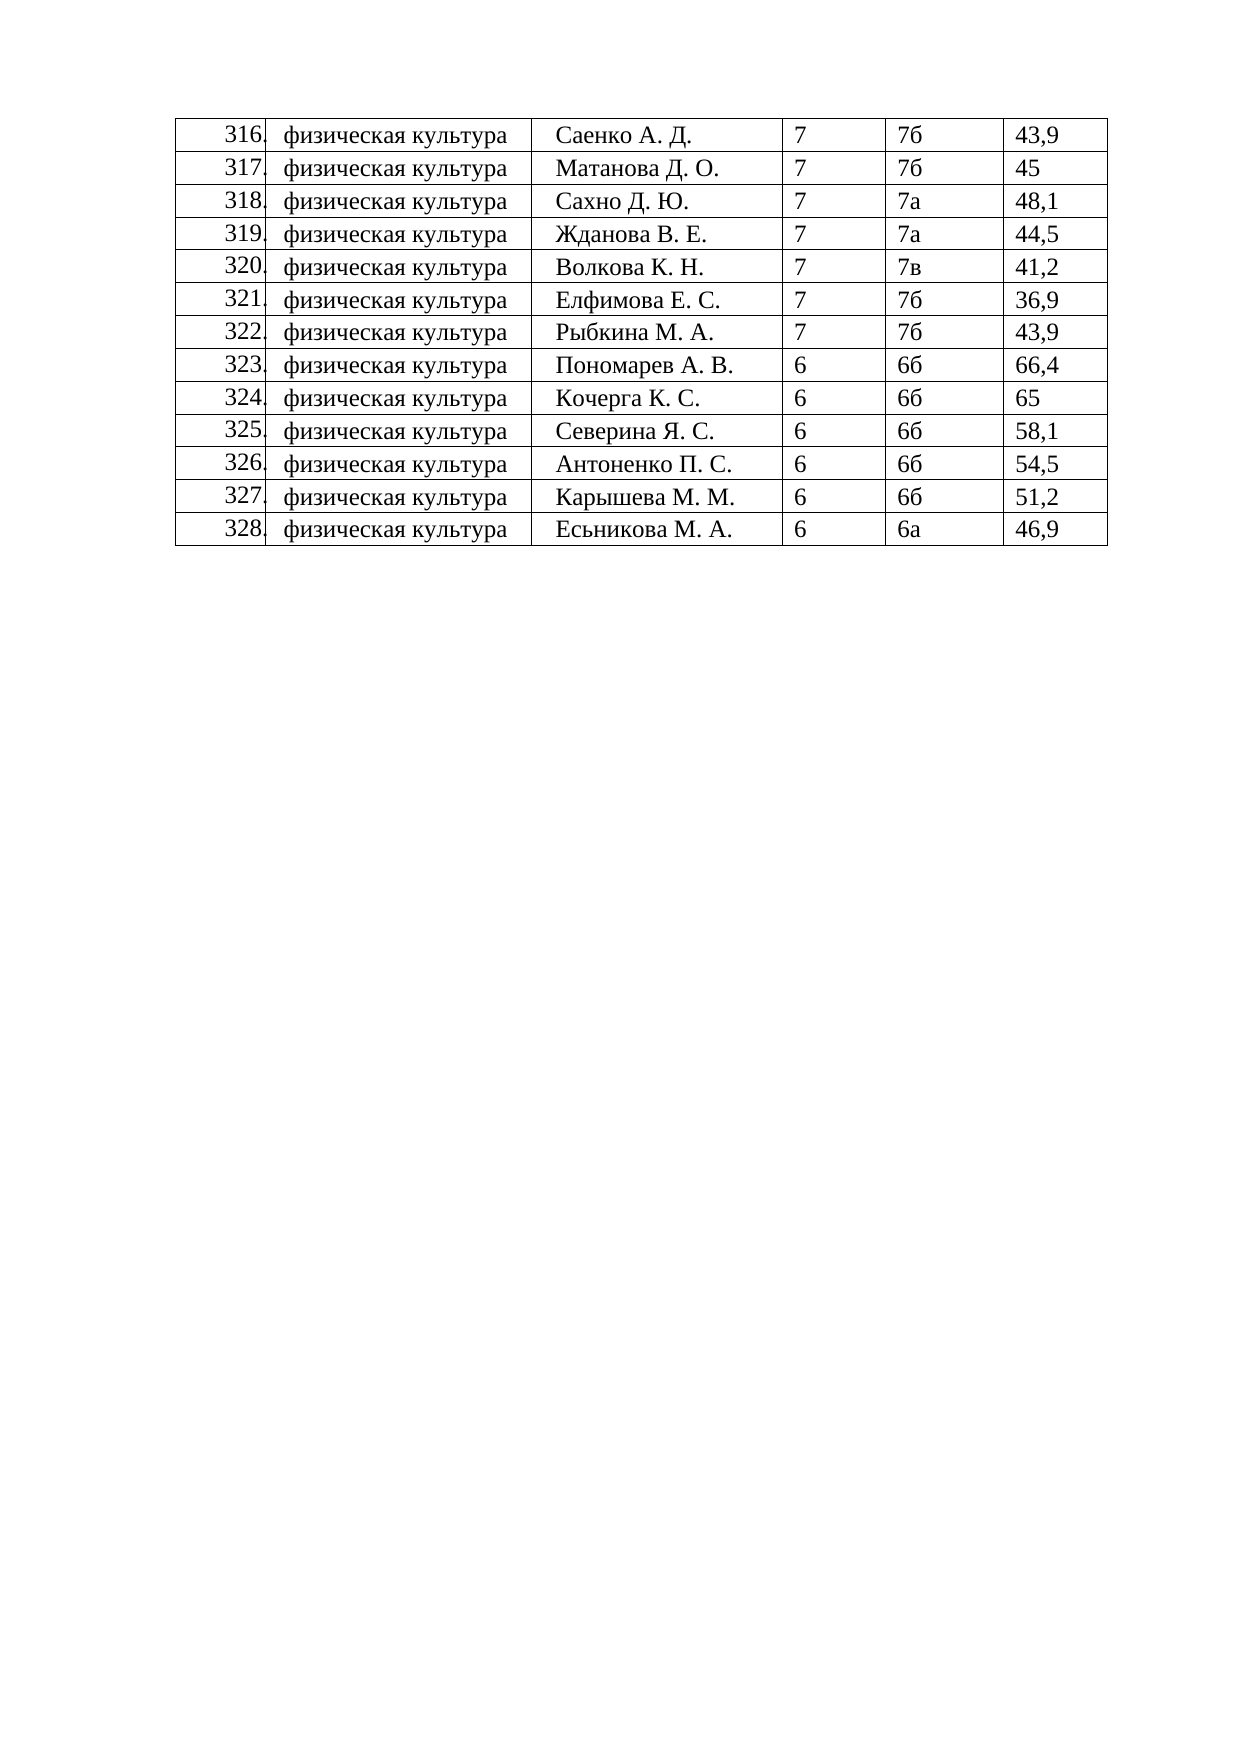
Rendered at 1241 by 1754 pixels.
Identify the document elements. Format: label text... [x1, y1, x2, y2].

table_cell Северина Я. С. [532, 415, 782, 446]
table_cell [176, 152, 265, 184]
table_cell физическая культура [266, 283, 531, 315]
table_cell 6б [886, 480, 1003, 512]
table_cell 6 [783, 447, 885, 479]
table_cell 7 [783, 283, 885, 315]
table_cell [176, 283, 265, 315]
table_cell Есьникова М. А. [532, 513, 782, 545]
table_cell 36,9 [1004, 283, 1107, 315]
table_cell 7а [886, 185, 1003, 217]
table_cell 58,1 [1004, 415, 1107, 446]
table_cell 6б [886, 349, 1003, 381]
table_cell 7в [886, 250, 1003, 282]
table_cell 45 [1004, 152, 1107, 184]
table_cell Карышева М. М. [532, 480, 782, 512]
table_cell [176, 382, 265, 413]
table_cell 41,2 [1004, 250, 1107, 282]
table_cell 7б [886, 316, 1003, 348]
table_cell Волкова К. Н. [532, 250, 782, 282]
table_cell Антоненко П. С. [532, 447, 782, 479]
table_cell 43,9 [1004, 316, 1107, 348]
table_cell Елфимова Е. С. [532, 283, 782, 315]
table_cell физическая культура [266, 119, 531, 151]
table_cell Саенко А. Д. [532, 119, 782, 151]
table_cell физическая культура [266, 513, 531, 545]
table_cell Пономарев А. В. [532, 349, 782, 381]
table_cell [176, 349, 265, 381]
table_cell физическая культура [266, 218, 531, 249]
table_cell [176, 415, 265, 446]
table_cell физическая культура [266, 152, 531, 184]
table_cell [176, 480, 265, 512]
table_cell физическая культура [266, 382, 531, 413]
table_cell 6 [783, 349, 885, 381]
table_cell Кочерга К. С. [532, 382, 782, 413]
table_cell физическая культура [266, 316, 531, 348]
table_cell [176, 185, 265, 217]
table_cell 7б [886, 152, 1003, 184]
table_cell физическая культура [266, 250, 531, 282]
table_cell физическая культура [266, 480, 531, 512]
table_cell 66,4 [1004, 349, 1107, 381]
table_cell [176, 218, 265, 249]
table_cell [176, 119, 265, 151]
table_cell 54,5 [1004, 447, 1107, 479]
table_cell 7б [886, 283, 1003, 315]
table_cell 7б [886, 119, 1003, 151]
table_cell 7 [783, 250, 885, 282]
table_cell [176, 447, 265, 479]
table_cell 51,2 [1004, 480, 1107, 512]
table_cell 7 [783, 316, 885, 348]
table_cell 6 [783, 513, 885, 545]
table_cell физическая культура [266, 185, 531, 217]
table_cell 43,9 [1004, 119, 1107, 151]
table_cell физическая культура [266, 349, 531, 381]
table_cell 7а [886, 218, 1003, 249]
table_cell физическая культура [266, 415, 531, 446]
table_cell 48,1 [1004, 185, 1107, 217]
table_cell Матанова Д. О. [532, 152, 782, 184]
table_cell 6а [886, 513, 1003, 545]
table_cell [176, 316, 265, 348]
table_cell 46,9 [1004, 513, 1107, 545]
table_cell физическая культура [266, 447, 531, 479]
table_cell 65 [1004, 382, 1107, 413]
table_cell Жданова В. Е. [532, 218, 782, 249]
table_cell 7 [783, 119, 885, 151]
table_cell Сахно Д. Ю. [532, 185, 782, 217]
table_cell 7 [783, 152, 885, 184]
table_cell [176, 513, 265, 545]
table_cell 6 [783, 382, 885, 413]
table_cell 7 [783, 185, 885, 217]
table_cell 6 [783, 480, 885, 512]
table_cell 6 [783, 415, 885, 446]
table_cell 6б [886, 447, 1003, 479]
table_cell [176, 250, 265, 282]
table_cell 7 [783, 218, 885, 249]
table_cell 44,5 [1004, 218, 1107, 249]
table_cell 6б [886, 382, 1003, 413]
table_cell Рыбкина М. А. [532, 316, 782, 348]
table_cell 6б [886, 415, 1003, 446]
